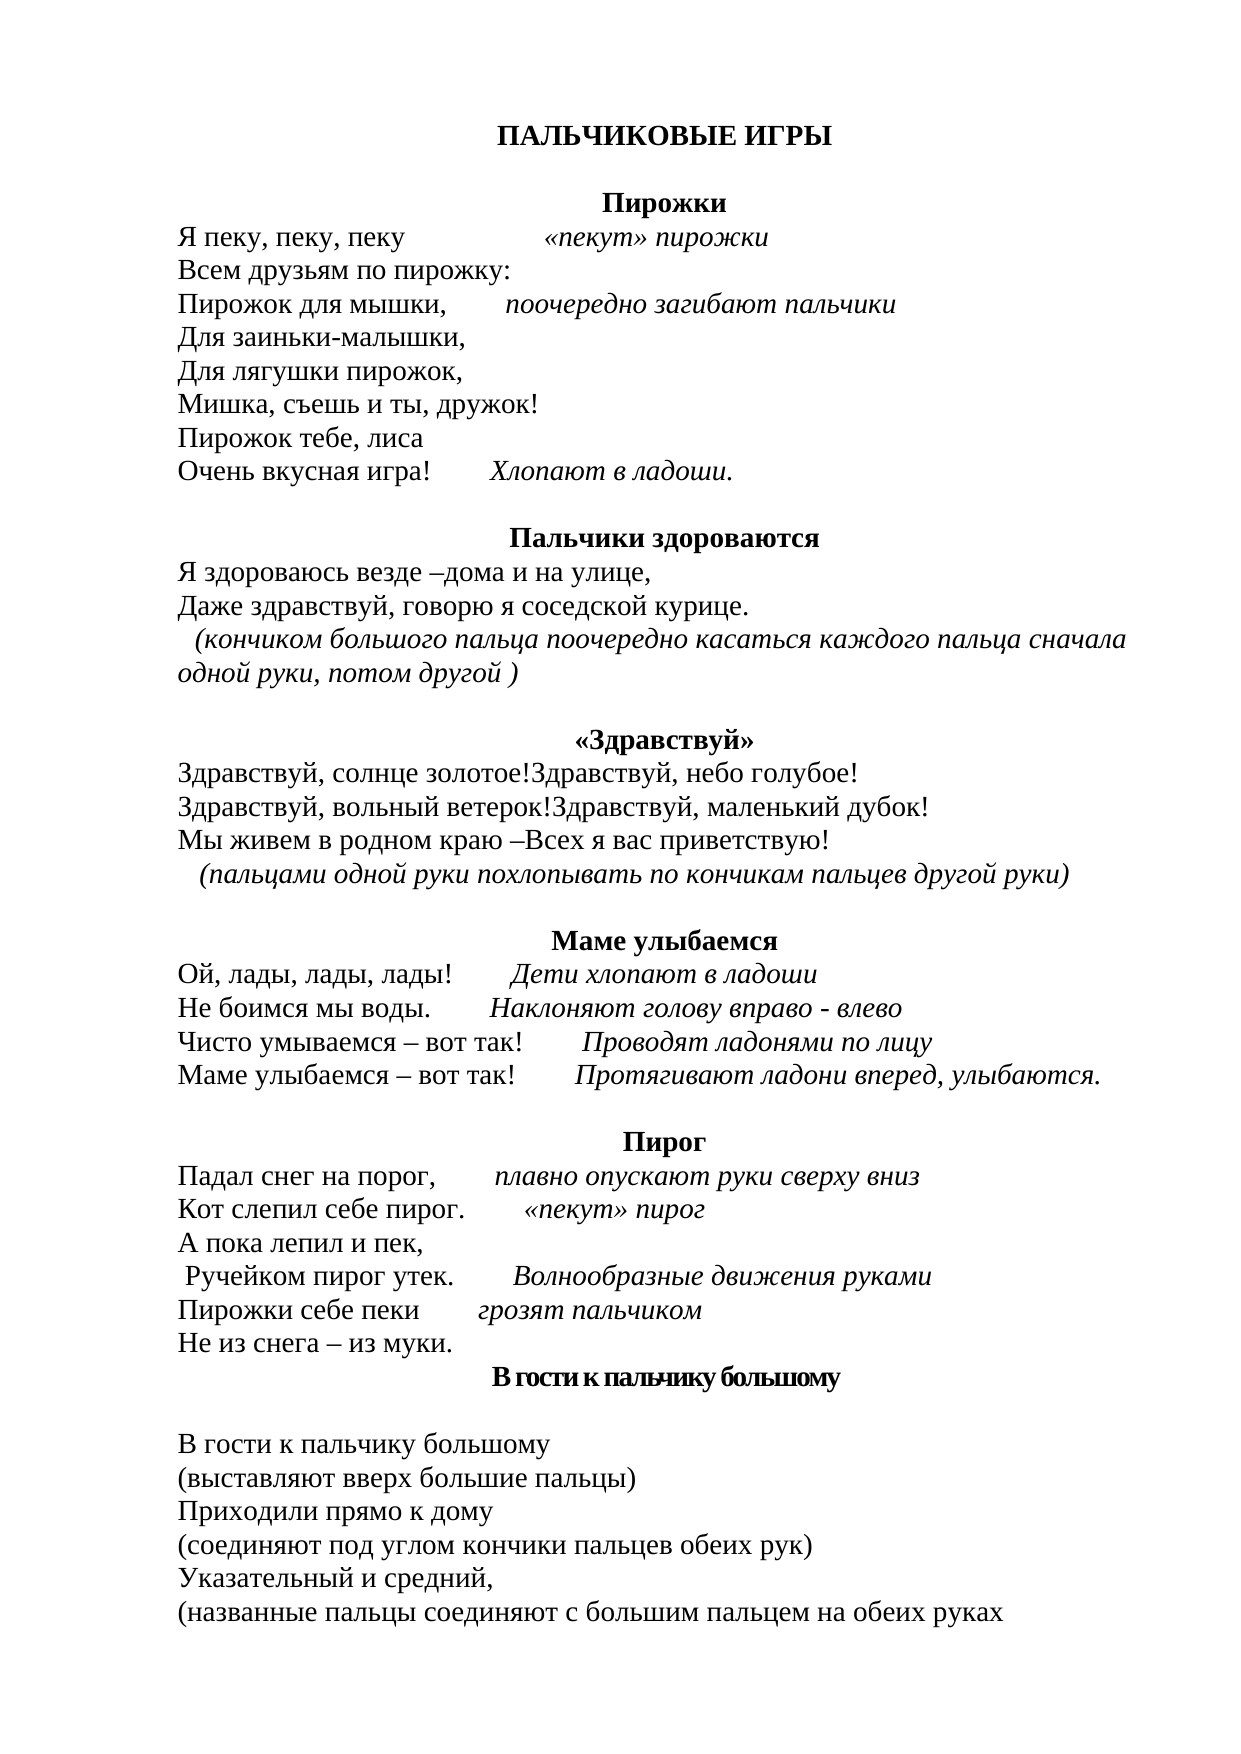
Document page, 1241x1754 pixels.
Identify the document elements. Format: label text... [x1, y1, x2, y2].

text Даже здравствуй, говорю я соседской курице. [177, 588, 1152, 621]
text Всем друзьям по пирожку: [177, 252, 1152, 286]
text (кончиком большого пальца поочередно касаться каждого пальца сначала одной руки, потом другой ) [177, 621, 1152, 688]
text Чисто умываемся – вот так! Проводят ладонями по лицу [177, 1024, 1152, 1057]
text Кот слепил себе пирог. «пекут» пирог [177, 1191, 1152, 1225]
text Пальчики здороваются [177, 521, 1152, 554]
text Мы живем в родном краю –Всех я вас приветствую! [177, 822, 1152, 856]
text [177, 1393, 1152, 1627]
text Я здороваюсь везде –дома и на улице, [177, 554, 1152, 588]
text Здравствуй, вольный ветерок!Здравствуй, маленький дубок! [177, 789, 1152, 822]
text Не боимся мы воды. Наклоняют голову вправо - влево [177, 990, 1152, 1024]
text Пирожок тебе, лиса [177, 420, 1152, 453]
text Маме улыбаемся – вот так! Протягивают ладони вперед, улыбаются. [177, 1057, 1152, 1091]
text ПАЛЬЧИКОВЫЕ ИГРЫ [177, 118, 1152, 152]
text Не из снега – из муки. [177, 1326, 1152, 1359]
text Для лягушки пирожок, [177, 353, 1152, 386]
text Для заиньки-малышки, [177, 319, 1152, 353]
text Падал снег на порог, плавно опускают руки сверху вниз [177, 1158, 1152, 1191]
text В гости к пальчику большому [177, 1359, 1152, 1393]
text Мишка, съешь и ты, дружок! [177, 386, 1152, 420]
text Здравствуй, солнце золотое!Здравствуй, небо голубое! [177, 755, 1152, 789]
text Ручейком пирог утек. Волнообразные движения руками [177, 1258, 1152, 1292]
text Ой, лады, лады, лады! Дети хлопают в ладоши [177, 957, 1152, 990]
text А пока лепил и пек, [177, 1225, 1152, 1258]
text Я пеку, пеку, пеку «пекут» пирожки [177, 219, 1152, 252]
text (пальцами одной руки похлопывать по кончикам пальцев другой руки) [177, 856, 1152, 889]
text Пирожки [177, 185, 1152, 219]
text Пирожки себе пеки грозят пальчиком [177, 1292, 1152, 1326]
text Пирог [177, 1124, 1152, 1158]
text «Здравствуй» [177, 722, 1152, 755]
text Маме улыбаемся [177, 923, 1152, 957]
text Очень вкусная игра! Хлопают в ладоши. [177, 453, 1152, 487]
text Пирожок для мышки, поочередно загибают пальчики [177, 286, 1152, 319]
